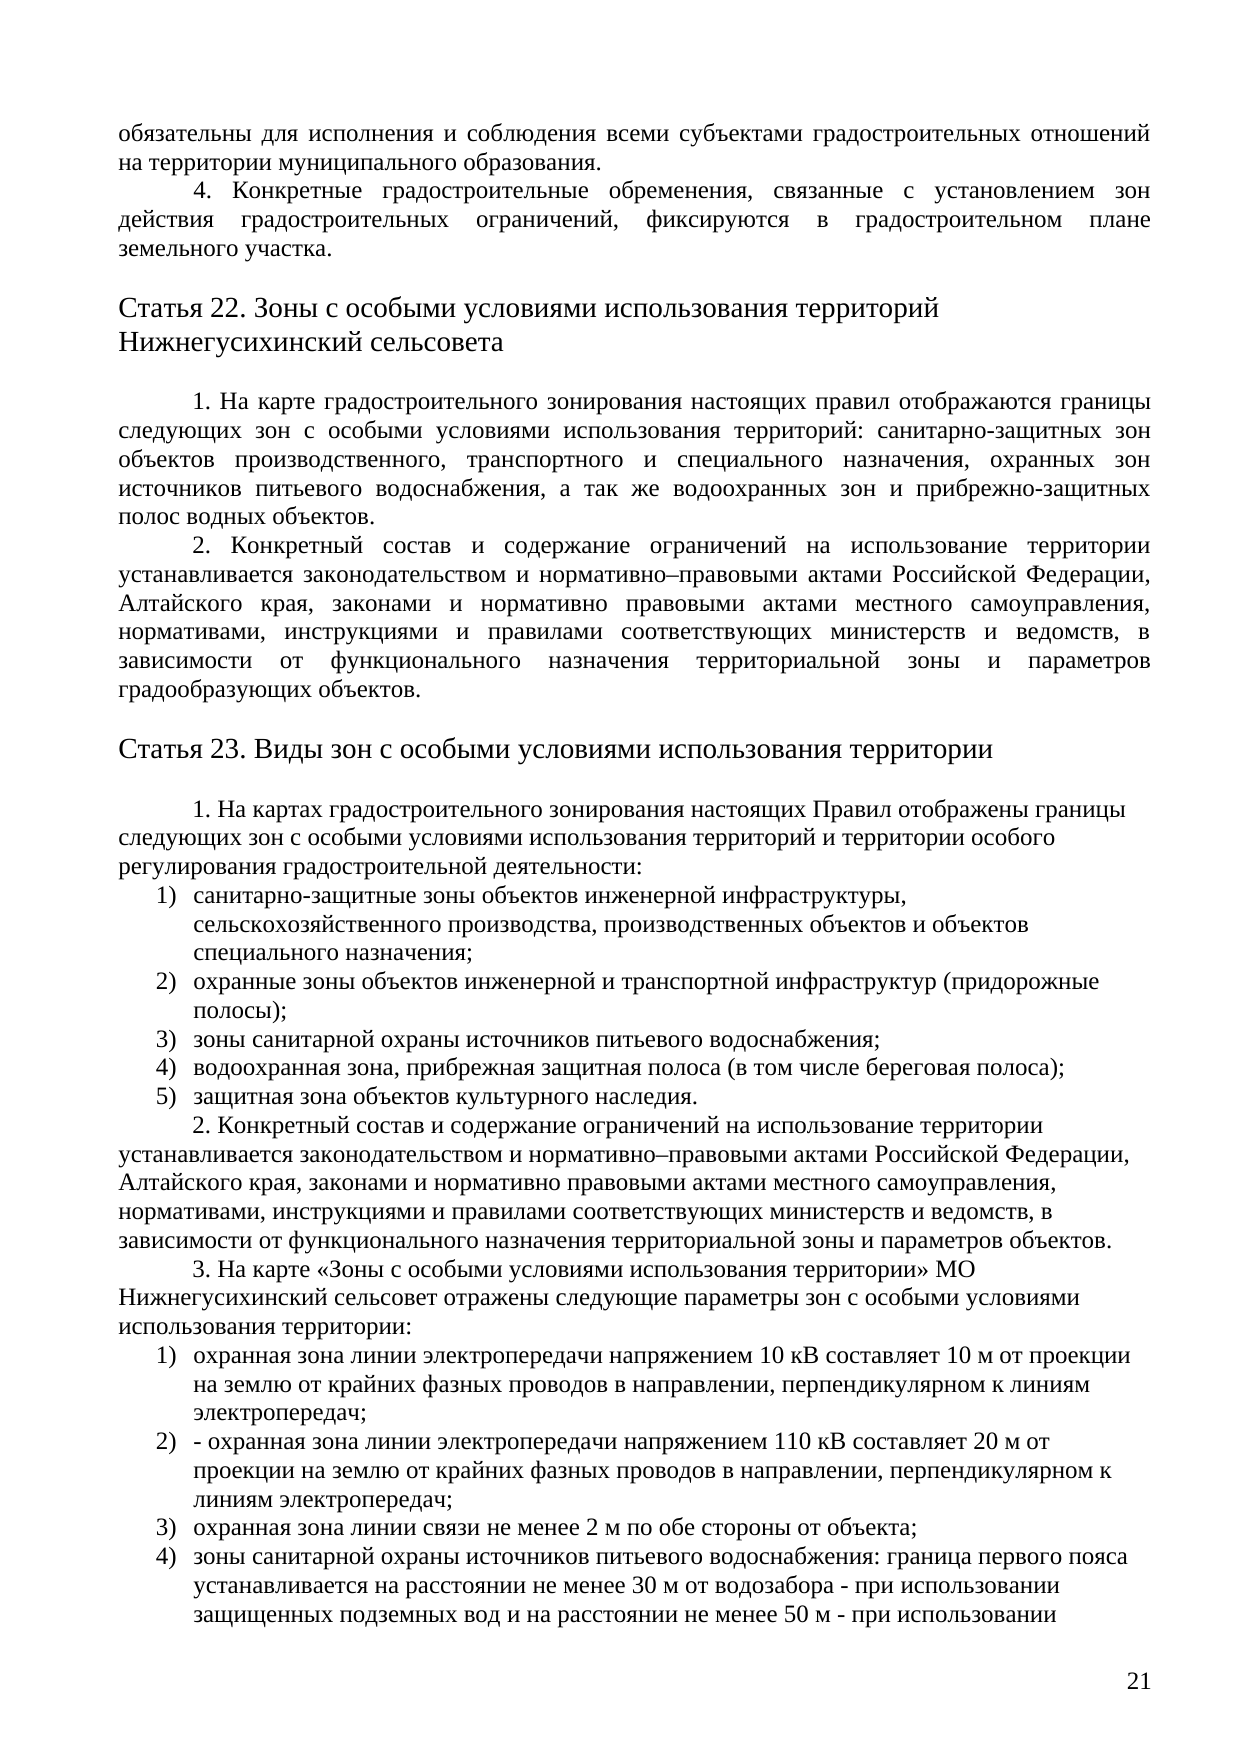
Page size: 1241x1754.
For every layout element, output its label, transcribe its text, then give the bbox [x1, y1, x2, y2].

text Статья 23. Виды зон с особыми условиями использования территории [118, 731, 1152, 765]
list зоны санитарной охраны источников питьевого водоснабжения; [156, 1024, 1152, 1052]
list санитарно-защитные зоны объектов инженерной инфраструктуры, сельскохозяйственного производства, производственных объектов и объектов специального назначения; [156, 880, 1152, 966]
text 3. На карте «Зоны с особыми условиями использования территории» МО Нижнегусихинский сельсовет отражены следующие параметры зон с особыми условиями использования территории: [118, 1254, 1152, 1340]
text 4. Конкретные градостроительные обременения, связанные с установлением зон действия градостроительных ограничений, фиксируются в градостроительном плане земельного участка. [118, 176, 1152, 262]
list - охранная зона линии электропередачи напряжением 110 кВ составляет 20 м от проекции на землю от крайних фазных проводов в направлении, перпендикулярном к линиям электропередач; [156, 1426, 1152, 1512]
text Статья 22. Зоны с особыми условиями использования территорий Нижнегусихинский сельсовета [118, 291, 1152, 358]
list охранная зона линии связи не менее 2 м по обе стороны от объекта; [156, 1512, 1152, 1541]
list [156, 1541, 1152, 1627]
text 1. На картах градостроительного зонирования настоящих Правил отображены границы следующих зон с особыми условиями использования территорий и территории особого регулирования градостроительной деятельности: [118, 794, 1152, 880]
text 2. Конкретный состав и содержание ограничений на использование территории устанавливается законодательством и нормативно–правовыми актами Российской Федерации, Алтайского края, законами и нормативно правовыми актами местного самоуправления, нормативами, инструкциями и правилами соответствующих министерств и ведомств, в зависимости от функционального назначения территориальной зоны и параметров объектов. [118, 1110, 1152, 1254]
list охранные зоны объектов инженерной и транспортной инфраструктур (придорожные полосы); [156, 966, 1152, 1024]
list охранная зона линии электропередачи напряжением 10 кВ составляет 10 м от проекции на землю от крайних фазных проводов в направлении, перпендикулярном к линиям электропередач; [156, 1340, 1152, 1426]
list водоохранная зона, прибрежная защитная полоса (в том числе береговая полоса); [156, 1052, 1152, 1081]
text 2. Конкретный состав и содержание ограничений на использование территории устанавливается законодательством и нормативно–правовыми актами Российской Федерации, Алтайского края, законами и нормативно правовыми актами местного самоуправления, нормативами, инструкциями и правилами соответствующих министерств и ведомств, в зависимости от функционального назначения территориальной зоны и параметров градообразующих объектов. [118, 530, 1152, 703]
list защитная зона объектов культурного наследия. [156, 1081, 1152, 1110]
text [118, 118, 1152, 176]
text 1. На карте градостроительного зонирования настоящих правил отображаются границы следующих зон с особыми условиями использования территорий: санитарно-защитных зон объектов производственного, транспортного и специального назначения, охранных зон источников питьевого водоснабжения, а так же водоохранных зон и прибрежно-защитных полос водных объектов. [118, 386, 1152, 530]
